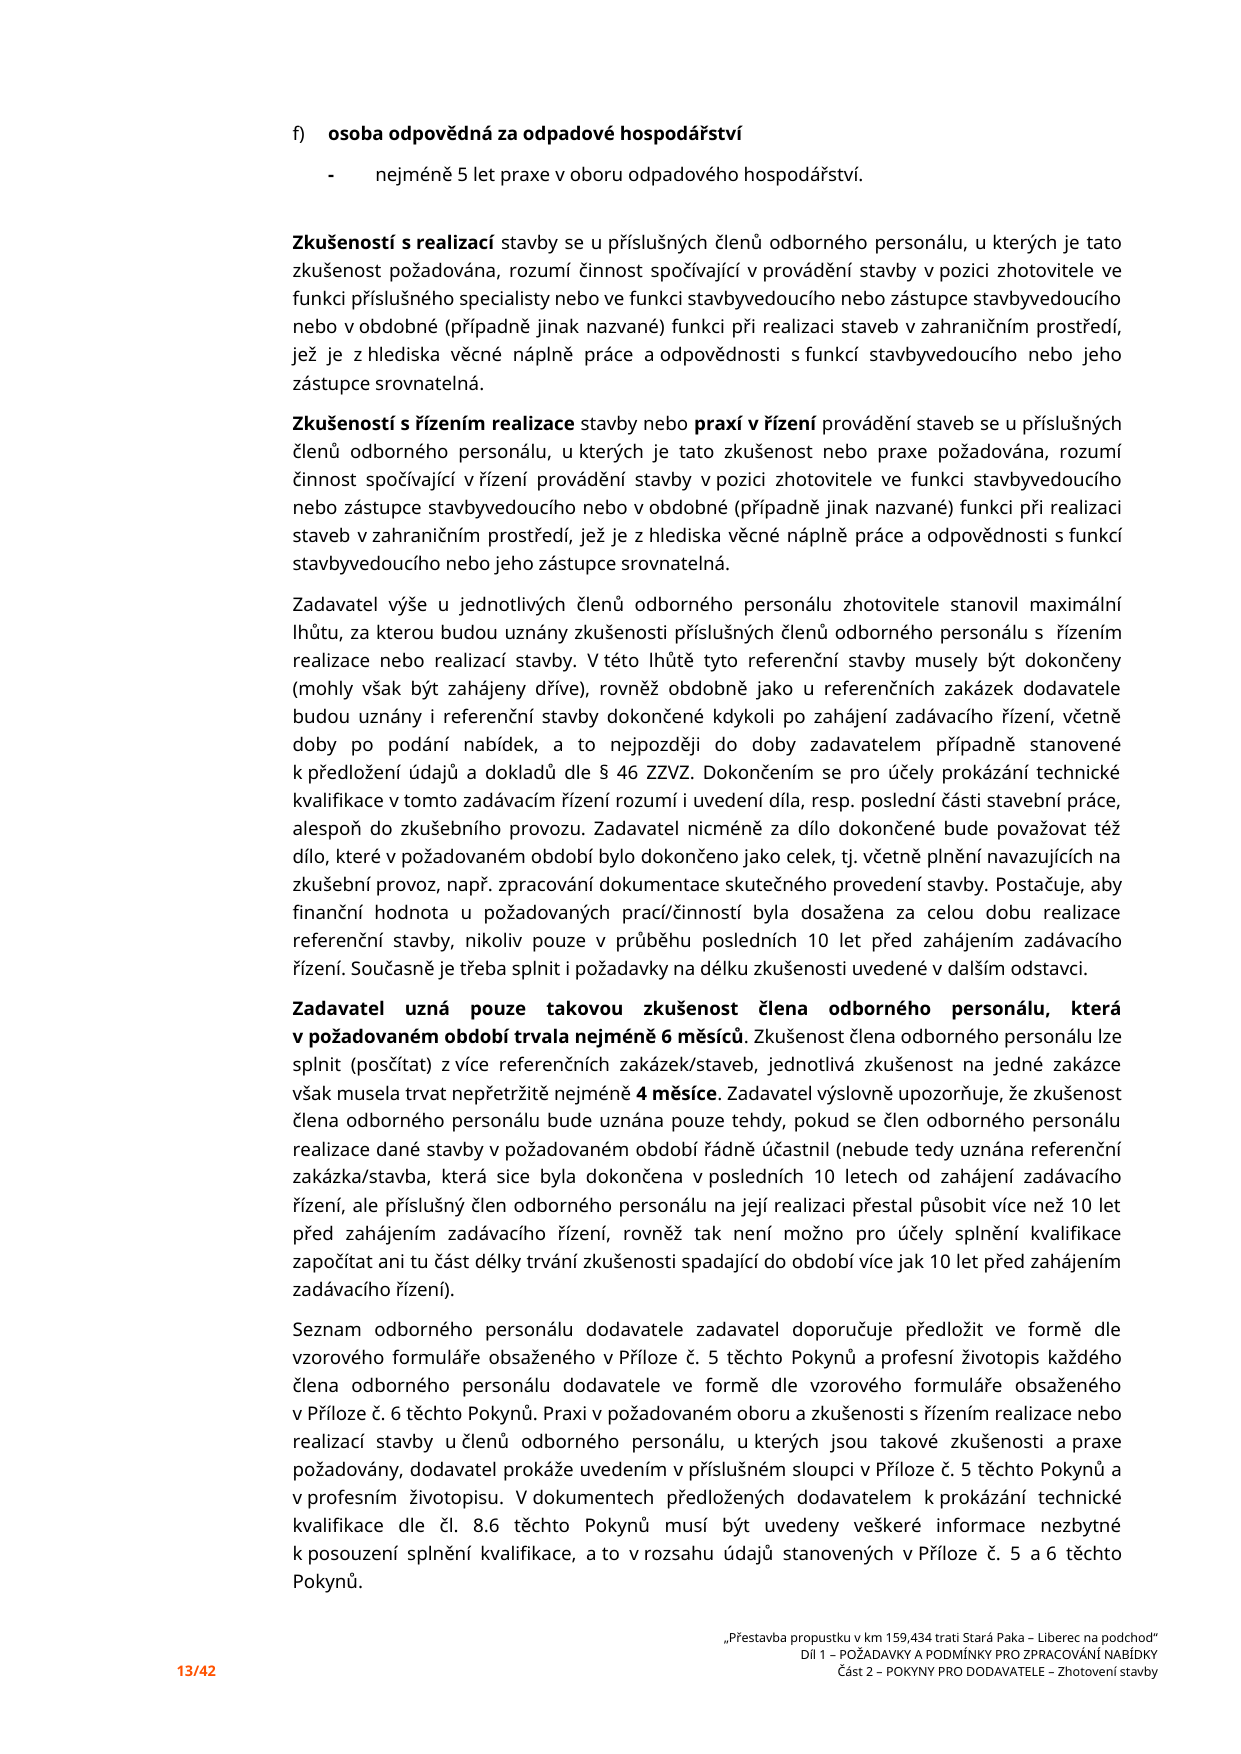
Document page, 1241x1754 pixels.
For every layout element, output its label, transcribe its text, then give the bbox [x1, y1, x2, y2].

text nejméně 5 let praxe v oboru odpadového hospodářství. [328, 161, 1122, 187]
text osoba odpovědná za odpadové hospodářství [292, 121, 1122, 146]
text Seznam odborného personálu dodavatele zadavatel doporučuje předložit ve formě dle vzorového formuláře obsaženého v Příloze č. 5 těchto Pokynů a profesní životopis každého člena odborného personálu dodavatele ve formě dle vzorového formuláře obsaženého v Příloze č. 6 těchto Pokynů. Praxi v požadovaném oboru a zkušenosti s řízením realizace nebo realizací stavby u členů odborného personálu, u kterých jsou takové zkušenosti a praxe požadovány, dodavatel prokáže uvedením v příslušném sloupci v Příloze č. 5 těchto Pokynů a v profesním životopisu. V dokumentech předložených dodavatelem k prokázání technické kvalifikace dle čl. 8.6 těchto Pokynů musí být uvedeny veškeré informace nezbytné k posouzení splnění kvalifikace, a to v rozsahu údajů stanovených v Příloze č. 5 a 6 těchto Pokynů. [292, 1316, 1122, 1594]
text Zadavatel výše u jednotlivých členů odborného personálu zhotovitele stanovil maximální lhůtu, za kterou budou uznány zkušenosti příslušných členů odborného personálu s řízením realizace nebo realizací stavby. V této lhůtě tyto referenční stavby musely být dokončeny (mohly však být zahájeny dříve), rovněž obdobně jako u referenčních zakázek dodavatele budou uznány i referenční stavby dokončené kdykoli po zahájení zadávacího řízení, včetně doby po podání nabídek, a to nejpozději do doby zadavatelem případně stanovené k předložení údajů a dokladů dle § 46 ZZVZ. Dokončením se pro účely prokázání technické kvalifikace v tomto zadávacím řízení rozumí i uvedení díla, resp. poslední části stavební práce, alespoň do zkušebního provozu. Zadavatel nicméně za dílo dokončené bude považovat též dílo, které v požadovaném období bylo dokončeno jako celek, tj. včetně plnění navazujících na zkušební provoz, např. zpracování dokumentace skutečného provedení stavby. Postačuje, aby finanční hodnota u požadovaných prací/činností byla dosažena za celou dobu realizace referenční stavby, nikoliv pouze v průběhu posledních 10 let před zahájením zadávacího řízení. Současně je třeba splnit i požadavky na délku zkušenosti uvedené v dalším odstavci. [292, 591, 1122, 981]
text Zkušeností s řízením realizace stavby nebo praxí v řízení provádění staveb se u příslušných členů odborného personálu, u kterých je tato zkušenost nebo praxe požadována, rozumí činnost spočívající v řízení provádění stavby v pozici zhotovitele ve funkci stavbyvedoucího nebo zástupce stavbyvedoucího nebo v obdobné (případně jinak nazvané) funkci při realizaci staveb v zahraničním prostředí, jež je z hlediska věcné náplně práce a odpovědnosti s funkcí stavbyvedoucího nebo jeho zástupce srovnatelná. [292, 410, 1122, 576]
text Zkušeností s realizací stavby se u příslušných členů odborného personálu, u kterých je tato zkušenost požadována, rozumí činnost spočívající v provádění stavby v pozici zhotovitele ve funkci příslušného specialisty nebo ve funkci stavbyvedoucího nebo zástupce stavbyvedoucího nebo v obdobné (případně jinak nazvané) funkci při realizaci staveb v zahraničním prostředí, jež je z hlediska věcné náplně práce a odpovědnosti s funkcí stavbyvedoucího nebo jeho zástupce srovnatelná. [292, 230, 1122, 395]
text Zadavatel uzná pouze takovou zkušenost člena odborného personálu, která v požadovaném období trvala nejméně 6 měsíců. Zkušenost člena odborného personálu lze splnit (posčítat) z více referenčních zakázek/staveb, jednotlivá zkušenost na jedné zakázce však musela trvat nepřetržitě nejméně 4 měsíce. Zadavatel výslovně upozorňuje, že zkušenost člena odborného personálu bude uznána pouze tehdy, pokud se člen odborného personálu realizace dané stavby v požadovaném období řádně účastnil (nebude tedy uznána referenční zakázka/stavba, která sice byla dokončena v posledních 10 letech od zahájení zadávacího řízení, ale příslušný člen odborného personálu na její realizaci přestal působit více než 10 let před zahájením zadávacího řízení, rovněž tak není možno pro účely splnění kvalifikace započítat ani tu část délky trvání zkušenosti spadající do období více jak 10 let před zahájením zadávacího řízení). [292, 996, 1122, 1301]
